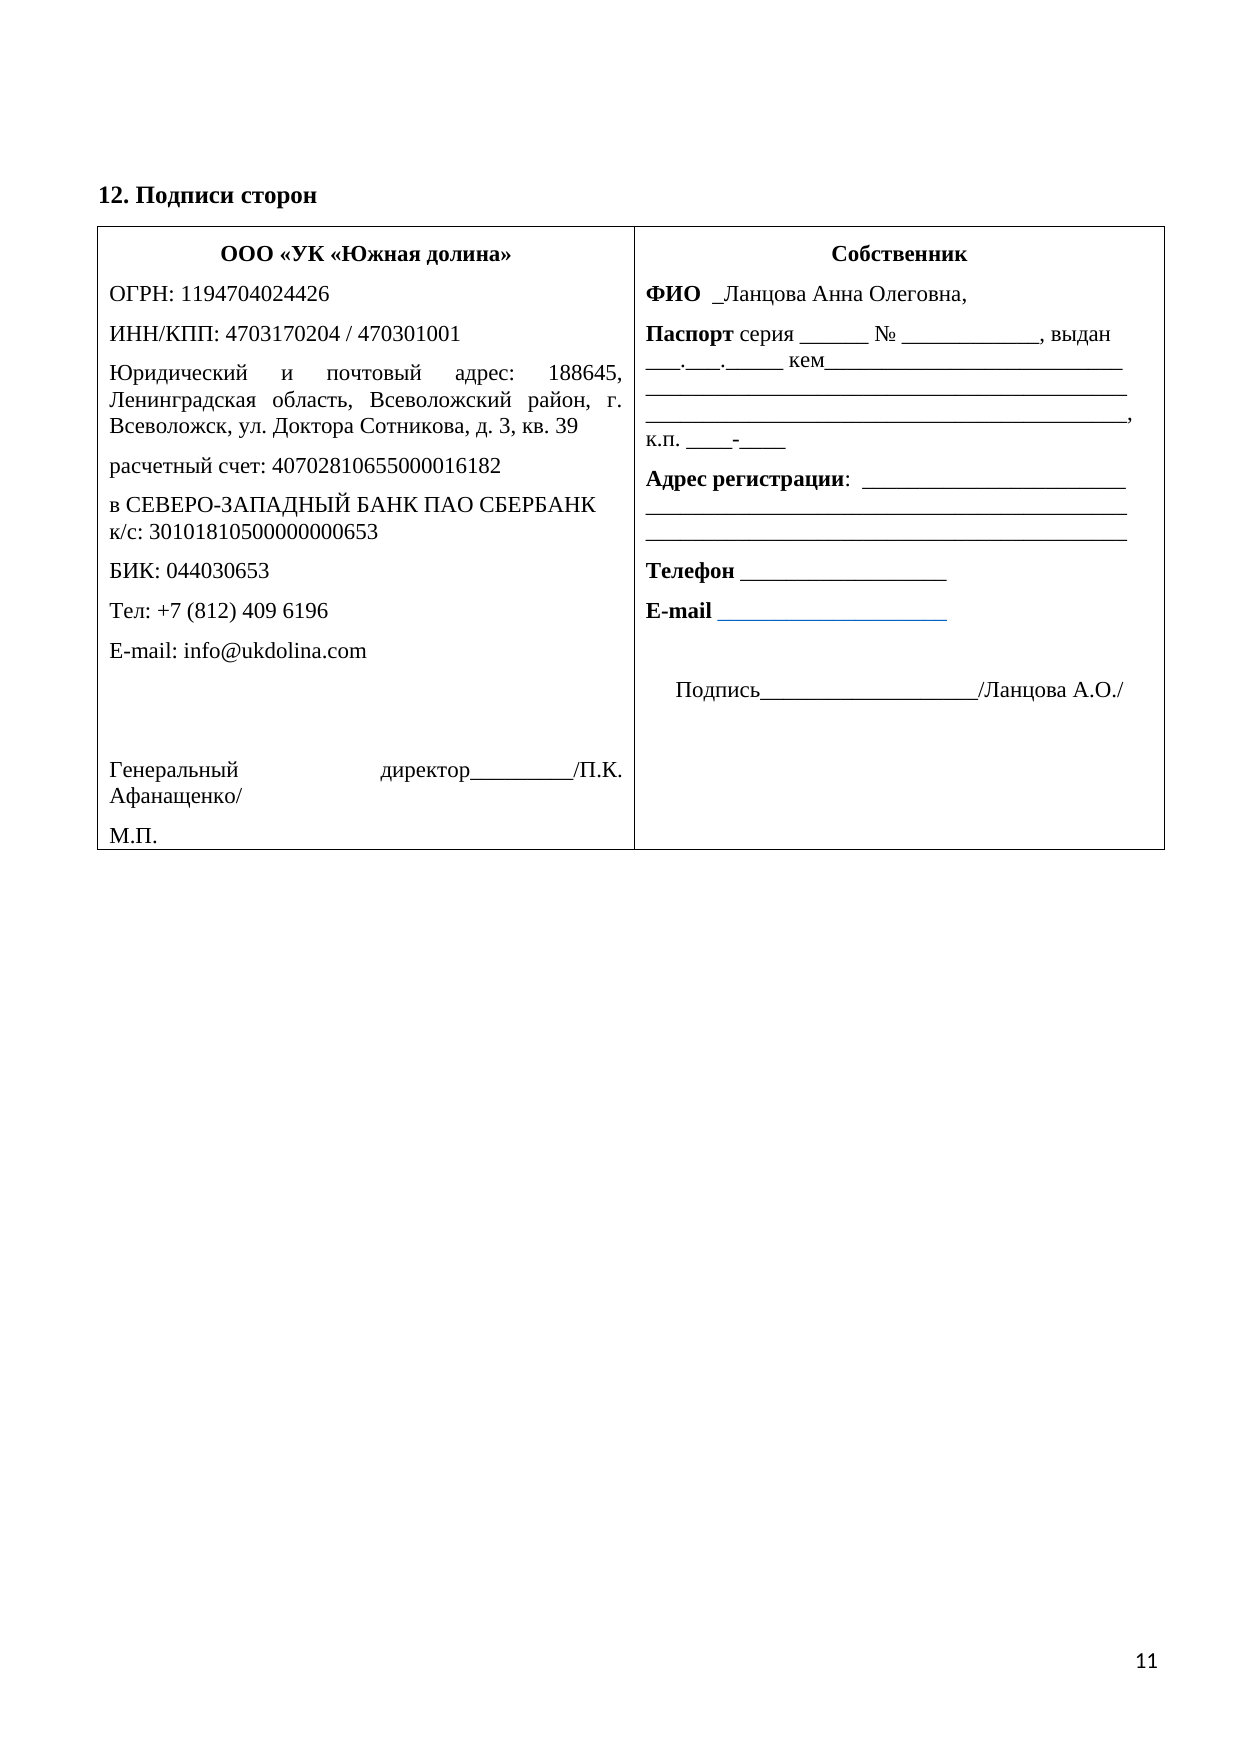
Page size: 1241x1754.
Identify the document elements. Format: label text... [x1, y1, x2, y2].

text 12. Подписи сторон [98, 181, 1205, 209]
table_header ООО «УК «Южная долина» ОГРН: 1194704024426 ИНН/КПП: 4703170204 / 470301001 Юридический и почтовый адрес: 188645, Ленинградская область, Всеволожский район, г. Всеволожск, ул. Доктора Сотникова, д. 3, кв. 39 расчетный счет: 40702810655000016182 в СЕВЕРО-ЗАПАДНЫЙ БАНК ПАО СБЕРБАНК к/с: 30101810500000000653 БИК: 044030653 Тел: +7 (812) 409 6196 E-mail: info@ukdolina.com Генеральный директор_________/П.К. Афанащенко/ М.П. [98, 227, 634, 848]
table_header Собственник ФИО _Ланцова Анна Олеговна, Паспорт серия ______ № ____________, выдан ___.___._____ кем__________________________ __________________________________________ __________________________________________, к.п. ____-____ Адрес регистрации: _______________________ __________________________________________ __________________________________________ Телефон __________________ E-mail ____________________ Подпись___________________/Ланцова А.О./ [635, 227, 1164, 848]
